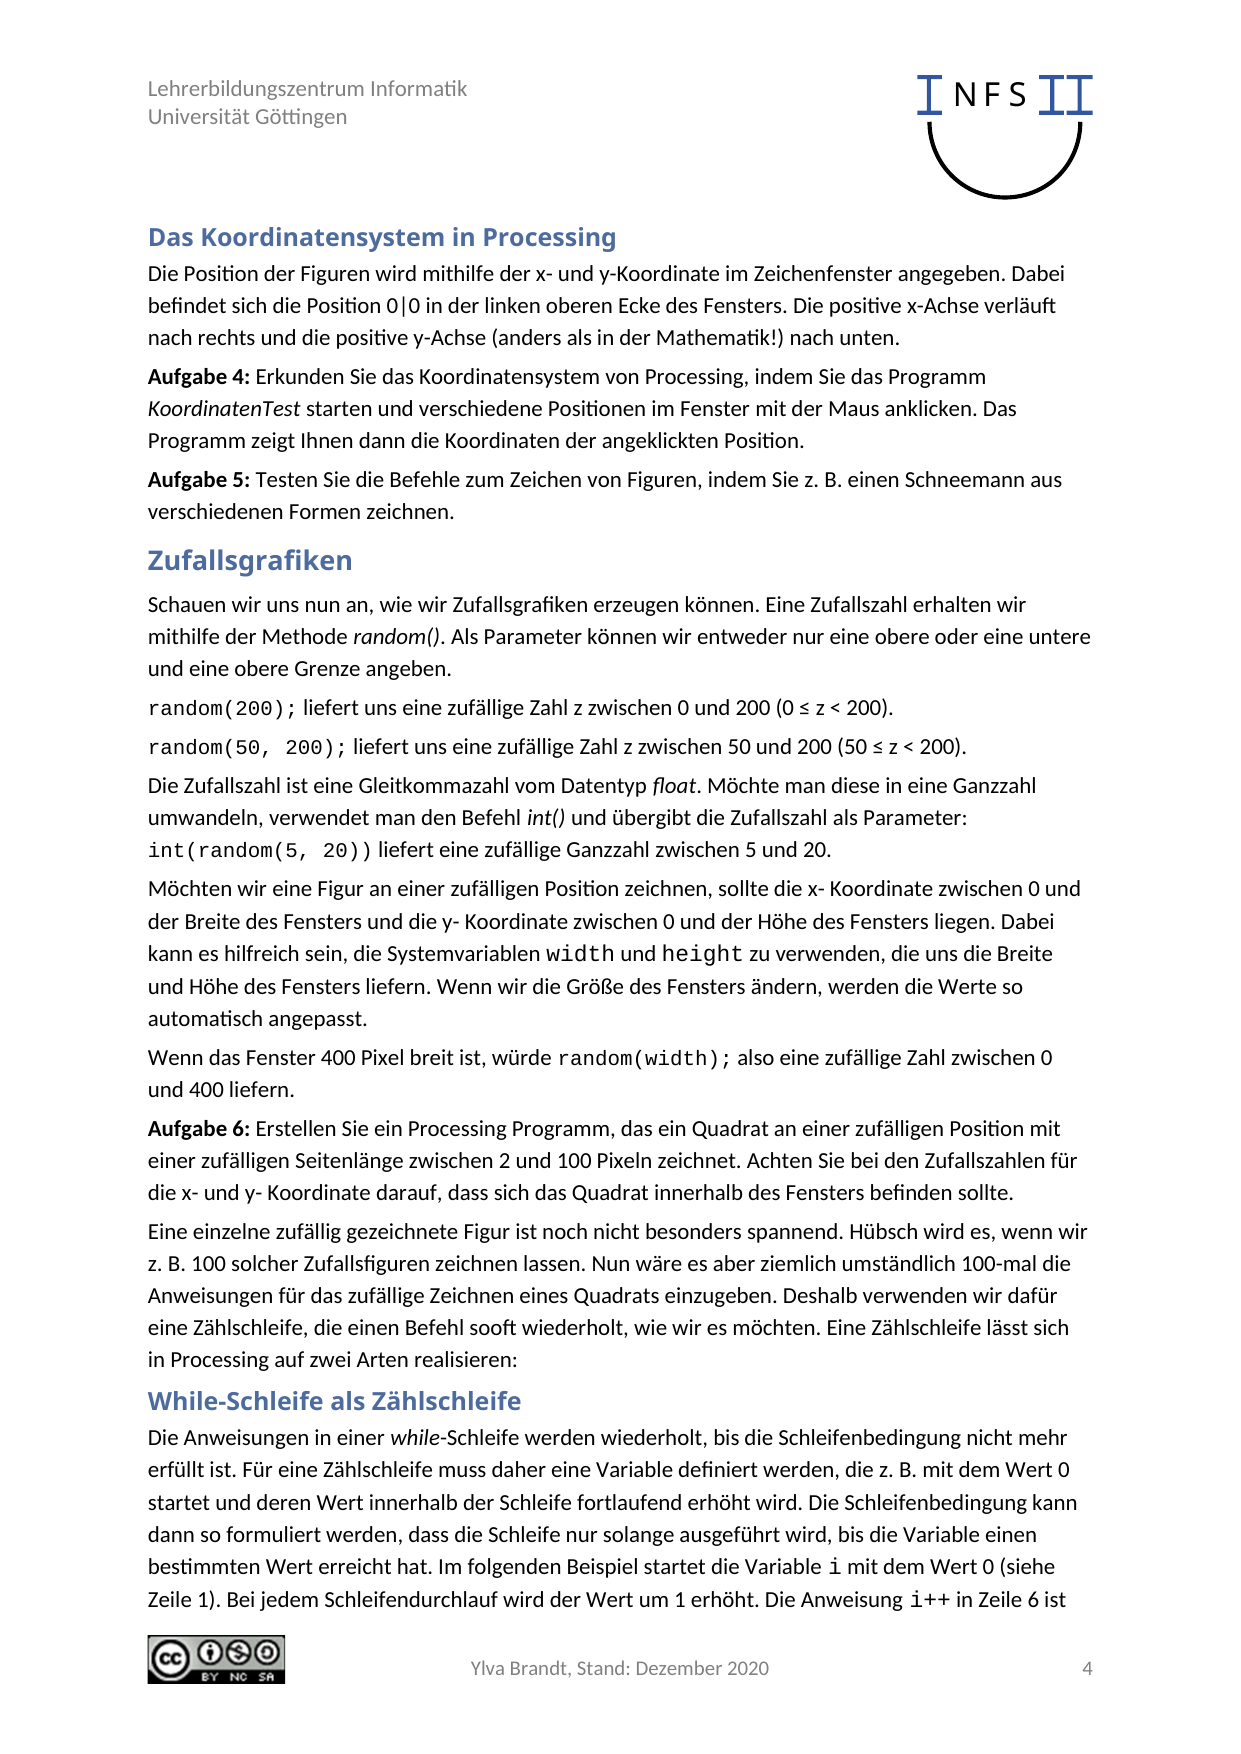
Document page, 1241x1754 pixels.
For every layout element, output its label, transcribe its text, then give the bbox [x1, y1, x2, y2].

text Möchten wir eine Figur an einer zufälligen Position zeichnen, sollte die x- Koordinate zwischen 0 und der Breite des Fensters und die y- Koordinate zwischen 0 und der Höhe des Fensters liegen. Dabei kann es hilfreich sein, die Systemvariablen width und height zu verwenden, die uns die Breite und Höhe des Fensters liefern. Wenn wir die Größe des Fensters ändern, werden die Werte so automatisch angepasst. [148, 874, 1093, 1032]
text Eine einzelne zufällig gezeichnete Figur ist noch nicht besonders spannend. Hübsch wird es, wenn wir z. B. 100 solcher Zufallsfiguren zeichnen lassen. Nun wäre es aber ziemlich umständlich 100-mal die Anweisungen für das zufällige Zeichnen eines Quadrats einzugeben. Deshalb verwenden wir dafür eine Zählschleife, die einen Befehl sooft wiederholt, wie wir es möchten. Eine Zählschleife lässt sich in Processing auf zwei Arten realisieren: [148, 1217, 1093, 1374]
text Aufgabe 6: Erstellen Sie ein Processing Programm, das ein Quadrat an einer zufälligen Position mit einer zufälligen Seitenlänge zwischen 2 und 100 Pixeln zeichnet. Achten Sie bei den Zufallszahlen für die x- und y- Koordinate darauf, dass sich das Quadrat innerhalb des Fensters befinden sollte. [148, 1114, 1093, 1206]
subtitle Das Koordinatensystem in Processing [148, 220, 1093, 254]
text Schauen wir uns nun an, wie wir Zufallsgrafiken erzeugen können. Eine Zufallszahl erhalten wir mithilfe der Methode random(). Als Parameter können wir entweder nur eine obere oder eine untere und eine obere Grenze angeben. [148, 590, 1093, 683]
text random(50, 200); liefert uns eine zufällige Zahl z zwischen 50 und 200 (50 ≤ z < 200). [148, 732, 1093, 761]
picture [147, 1635, 286, 1684]
text Wenn das Fenster 400 Pixel breit ist, würde random(width); also eine zufällige Zahl zwischen 0 und 400 liefern. [148, 1043, 1093, 1104]
subtitle Zufallsgrafiken [148, 542, 1093, 578]
text Die Position der Figuren wird mithilfe der x- und y-Koordinate im Zeichenfenster angegeben. Dabei befindet sich die Position 0|0 in der linken oberen Ecke des Fensters. Die positive x-Achse verläuft nach rechts und die positive y-Achse (anders als in der Mathematik!) nach unten. [148, 259, 1093, 351]
text Aufgabe 4: Erkunden Sie das Koordinatensystem von Processing, indem Sie das Programm KoordinatenTest starten und verschiedene Positionen im Fenster mit der Maus anklicken. Das Programm zeigt Ihnen dann die Koordinaten der angeklickten Position. [148, 362, 1093, 454]
subtitle While-Schleife als Zählschleife [148, 1384, 1093, 1418]
text Die Zufallszahl ist eine Gleitkommazahl vom Datentyp float. Möchte man diese in eine Ganzzahl umwandeln, verwendet man den Befehl int() und übergibt die Zufallszahl als Parameter: int(random(5, 20)) liefert eine zufällige Ganzzahl zwischen 5 und 20. [148, 771, 1093, 864]
text Aufgabe 5: Testen Sie die Befehle zum Zeichen von Figuren, indem Sie z. B. einen Schneemann aus verschiedenen Formen zeichnen. [148, 465, 1093, 525]
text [148, 1423, 1093, 1614]
text random(200); liefert uns eine zufällige Zahl z zwischen 0 und 200 (0 ≤ z < 200). [148, 693, 1093, 722]
